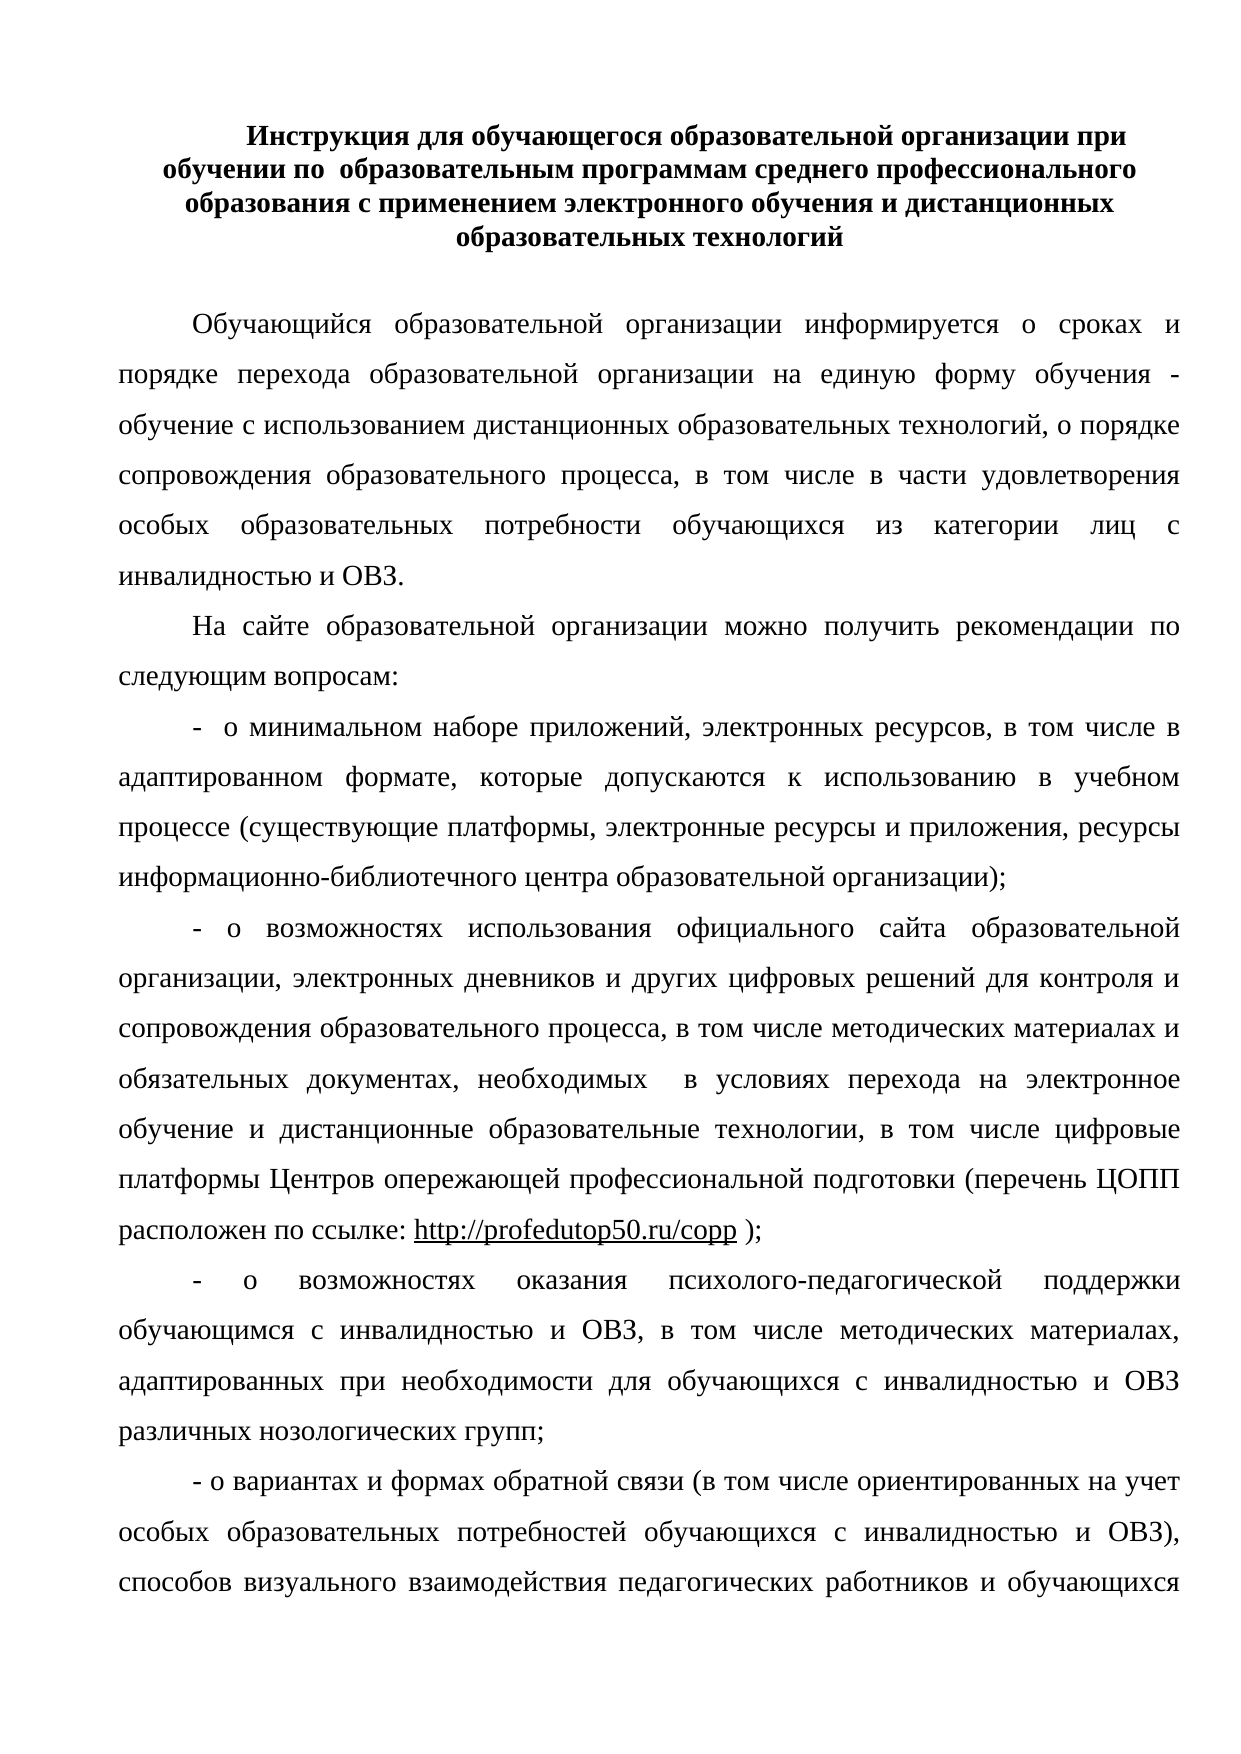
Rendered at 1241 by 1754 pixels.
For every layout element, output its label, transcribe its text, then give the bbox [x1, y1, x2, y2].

text Обучающийся образовательной организации информируется о сроках и порядке перехода образовательной организации на единую форму обучения - обучение с использованием дистанционных образовательных технологий, о порядке сопровождения образовательного процесса, в том числе в части удовлетворения особых образовательных потребности обучающихся из категории лиц с инвалидностью и ОВЗ. [118, 306, 1181, 591]
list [118, 1463, 1181, 1597]
text На сайте образовательной организации можно получить рекомендации по следующим вопросам: [118, 608, 1181, 692]
list - о минимальном наборе приложений, электронных ресурсов, в том числе в адаптированном формате, которые допускаются к использованию в учебном процессе (существующие платформы, электронные ресурсы и приложения, ресурсы информационно-библиотечного центра образовательной организации); [118, 709, 1181, 893]
text Инструкция для обучающегося образовательной организации при обучении по образовательным программам среднего профессионального образования с применением электронного обучения и дистанционных образовательных технологий [118, 118, 1181, 252]
list - о возможностях использования официального сайта образовательной организации, электронных дневников и других цифровых решений для контроля и сопровождения образовательного процесса, в том числе методических материалах и обязательных документах, необходимых в условиях перехода на электронное обучение и дистанционные образовательные технологии, в том числе цифровые платформы Центров опережающей профессиональной подготовки (перечень ЦОПП расположен по ссылке: http://profedutop50.ru/copp ); [118, 910, 1181, 1245]
list - о возможностях оказания психолого-педагогической поддержки обучающимся с инвалидностью и ОВЗ, в том числе методических материалах, адаптированных при необходимости для обучающихся с инвалидностью и ОВЗ различных нозологических групп; [118, 1262, 1181, 1447]
